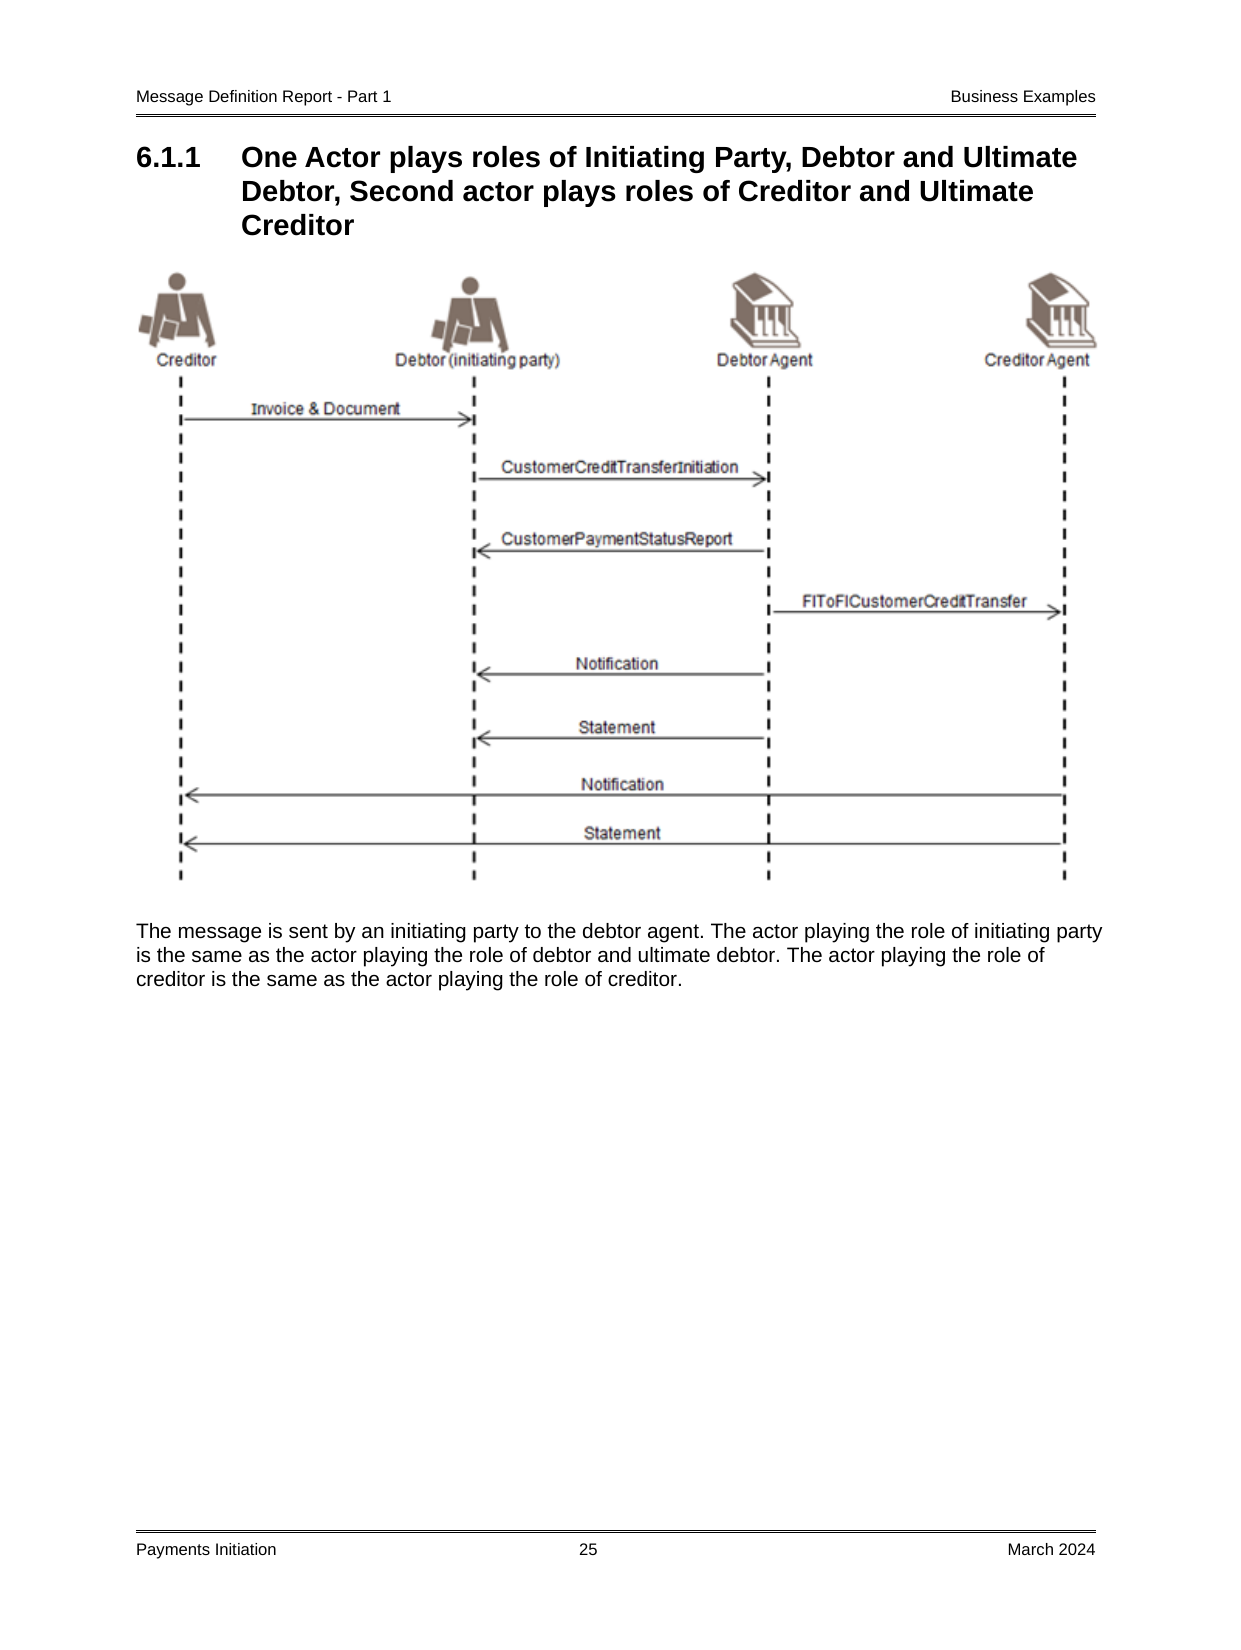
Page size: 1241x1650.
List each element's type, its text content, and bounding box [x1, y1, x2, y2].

text The message is sent by an initiating party to the debtor agent. The actor playing the role of initiating party is the same as the actor playing the role of debtor and ultimate debtor. The actor playing the role of creditor is the same as the actor playing the role of creditor. [136, 919, 1104, 991]
subtitle One Actor plays roles of Initiating Party, Debtor and Ultimate Debtor, Second actor plays roles of Creditor and Ultimate Creditor [136, 141, 1104, 241]
picture [136, 266, 1104, 882]
